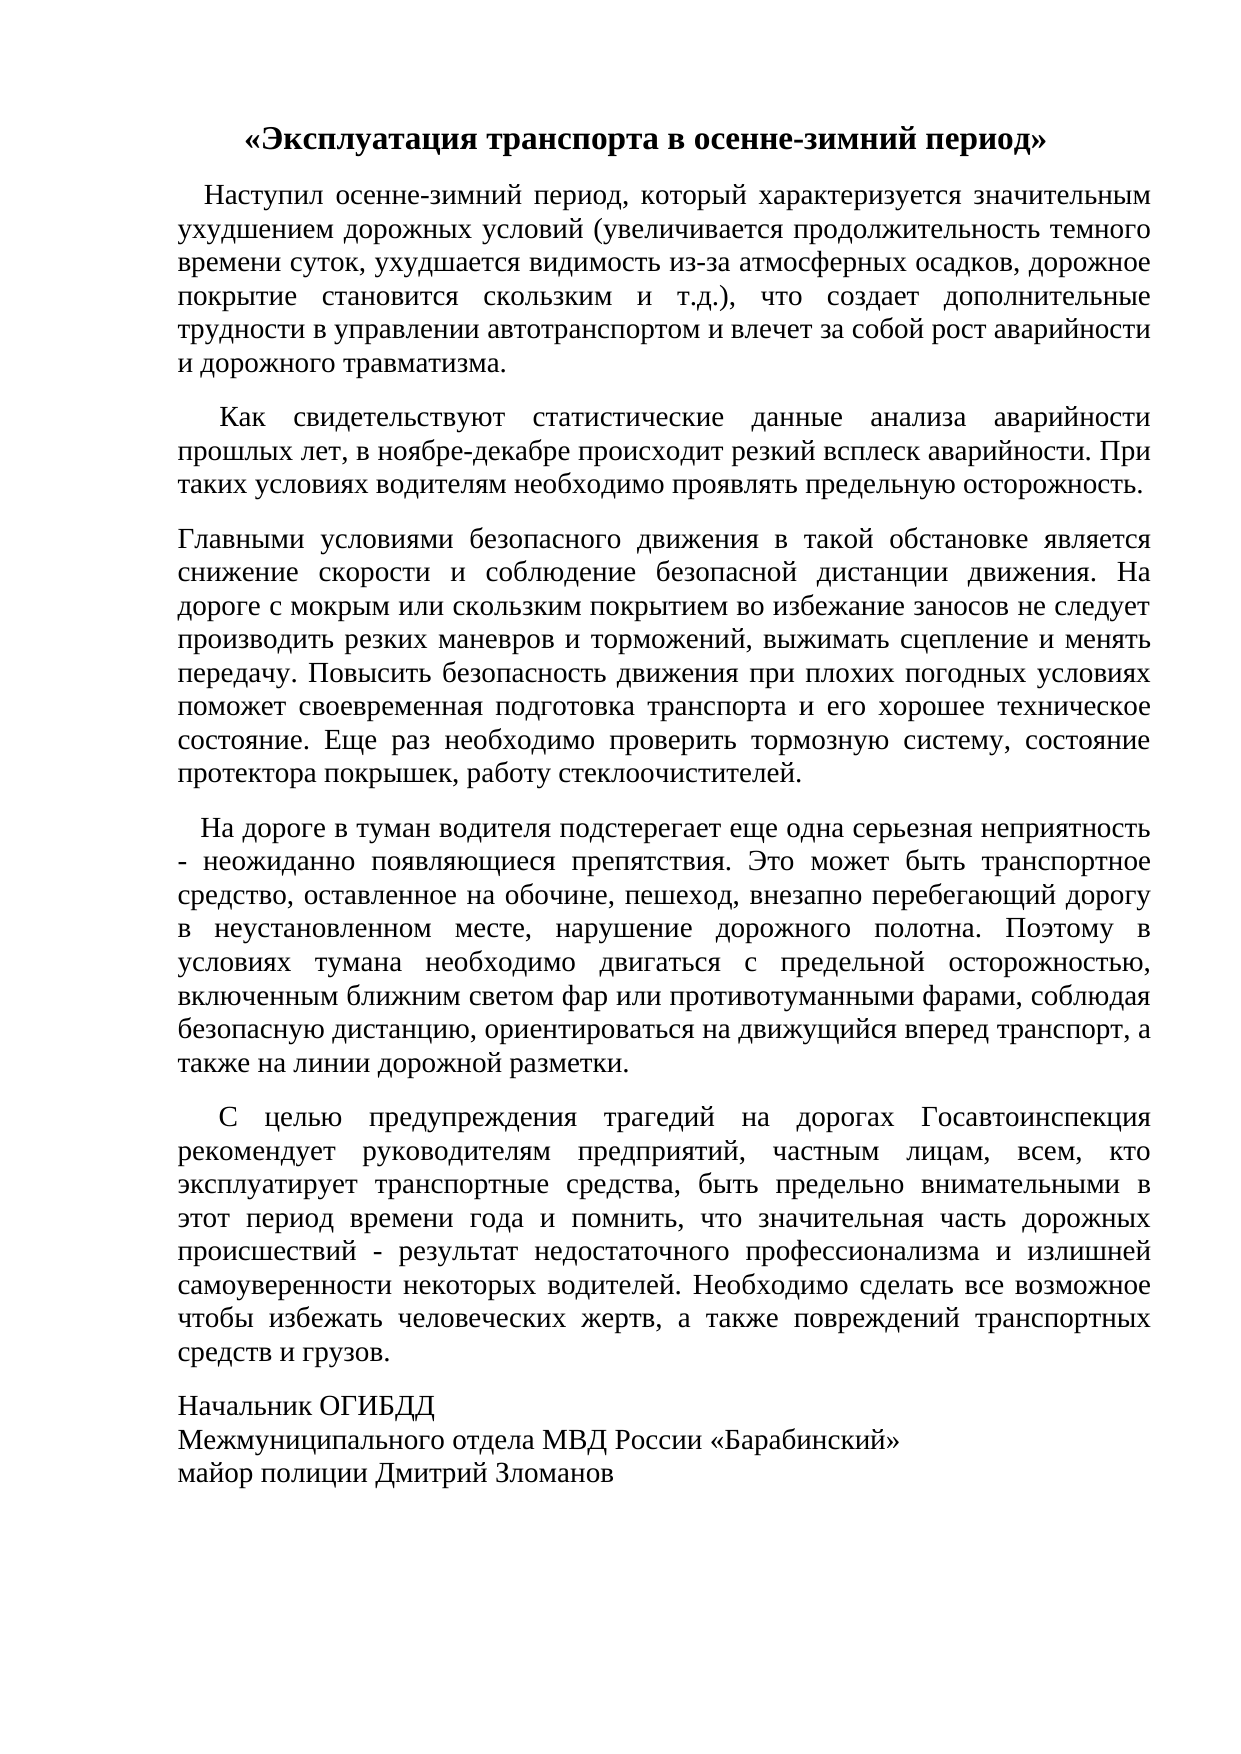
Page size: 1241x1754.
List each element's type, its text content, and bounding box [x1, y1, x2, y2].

text Межмуниципального отдела МВД России «Барабинский» [177, 1422, 1152, 1455]
text Главными условиями безопасного движения в такой обстановке является снижение скорости и соблюдение безопасной дистанции движения. На дороге с мокрым или скользким покрытием во избежание заносов не следует производить резких маневров и торможений, выжимать сцепление и менять передачу. Повысить безопасность движения при плохих погодных условиях поможет своевременная подготовка транспорта и его хорошее техническое состояние. Еще раз необходимо проверить тормозную систему, состояние протектора покрышек, работу стеклоочистителей. [177, 521, 1152, 789]
text На дороге в туман водителя подстерегает еще одна серьезная неприятность - неожиданно появляющиеся препятствия. Это может быть транспортное средство, оставленное на обочине, пешеход, внезапно перебегающий дорогу в неустановленном месте, нарушение дорожного полотна. Поэтому в условиях тумана необходимо двигаться с предельной осторожностью, включенным ближним светом фар или противотуманными фарами, соблюдая безопасную дистанцию, ориентироваться на движущийся вперед транспорт, а также на линии дорожной разметки. [177, 810, 1152, 1078]
text С целью предупреждения трагедий на дорогах Госавтоинспекция рекомендует руководителям предприятий, частным лицам, всем, кто эксплуатирует транспортные средства, быть предельно внимательными в этот период времени года и помнить, что значительная часть дорожных происшествий - результат недостаточного профессионализма и излишней самоуверенности некоторых водителей. Необходимо сделать все возможное чтобы избежать человеческих жертв, а также повреждений транспортных средств и грузов. [177, 1099, 1152, 1367]
text «Эксплуатация транспорта в осенне-зимний период» [177, 118, 1152, 156]
text Как свидетельствуют статистические данные анализа аварийности прошлых лет, в ноябре-декабре происходит резкий всплеск аварийности. При таких условиях водителям необходимо проявлять предельную осторожность. [177, 399, 1152, 500]
text майор полиции Дмитрий Зломанов [177, 1455, 1152, 1489]
text Наступил осенне-зимний период, который характеризуется значительным ухудшением дорожных условий (увеличивается продолжительность темного времени суток, ухудшается видимость из-за атмосферных осадков, дорожное покрытие становится скользким и т.д.), что создает дополнительные трудности в управлении автотранспортом и влечет за собой рост аварийности и дорожного травматизма. [177, 177, 1152, 378]
text Начальник ОГИБДД [177, 1388, 1152, 1422]
